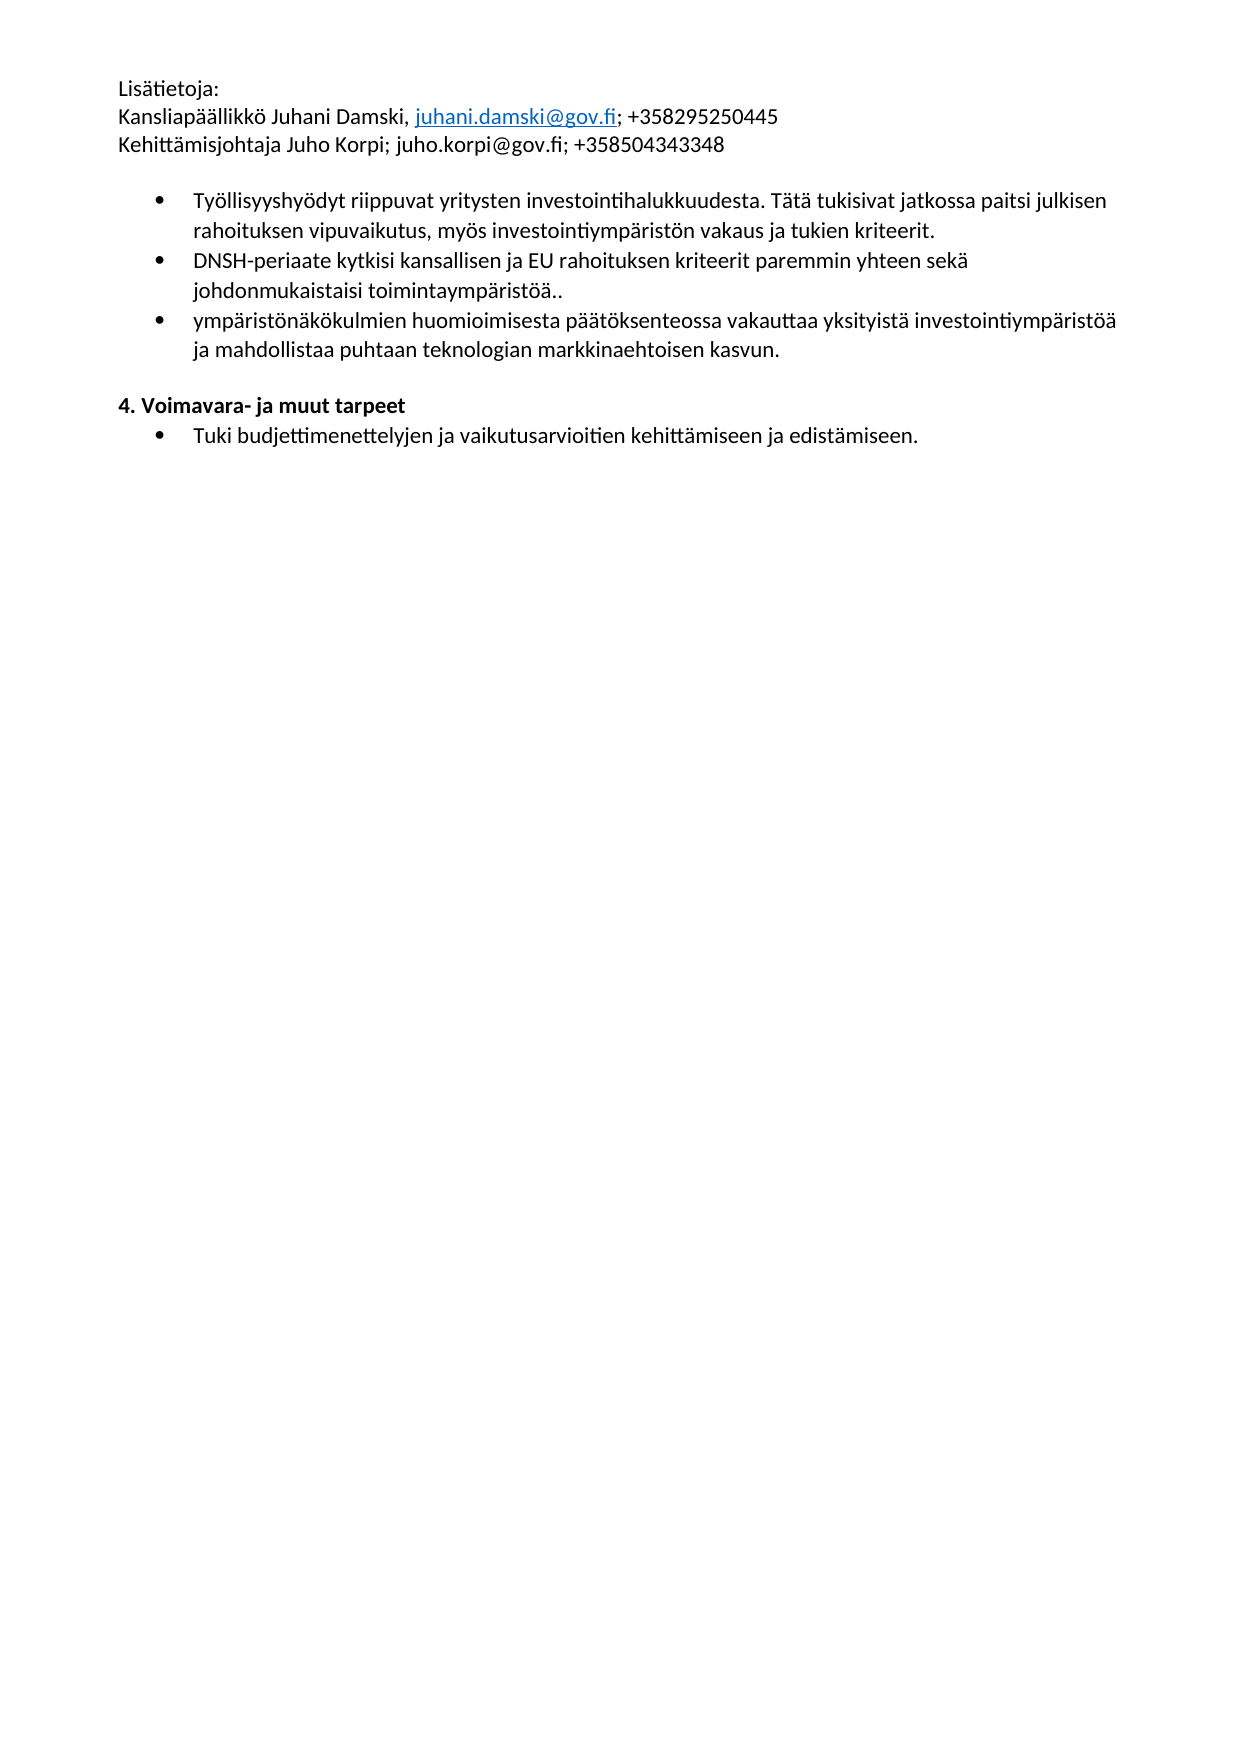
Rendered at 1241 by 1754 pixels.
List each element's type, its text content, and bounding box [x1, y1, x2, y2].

list Tuki budjettimenettelyjen ja vaikutusarvioitien kehittämiseen ja edistämiseen. [156, 421, 1122, 449]
text 4. Voimavara- ja muut tarpeet [118, 391, 1122, 419]
list Työllisyyshyödyt riippuvat yritysten investointihalukkuudesta. Tätä tukisivat jatkossa paitsi julkisen rahoituksen vipuvaikutus, myös investointiympäristön vakaus ja tukien kriteerit. [156, 186, 1122, 244]
list DNSH-periaate kytkisi kansallisen ja EU rahoituksen kriteerit paremmin yhteen sekä johdonmukaistaisi toimintaympäristöä.. [156, 246, 1122, 304]
list ympäristönäkökulmien huomioimisesta päätöksenteossa vakauttaa yksityistä investointiympäristöä ja mahdollistaa puhtaan teknologian markkinaehtoisen kasvun. [156, 307, 1122, 363]
